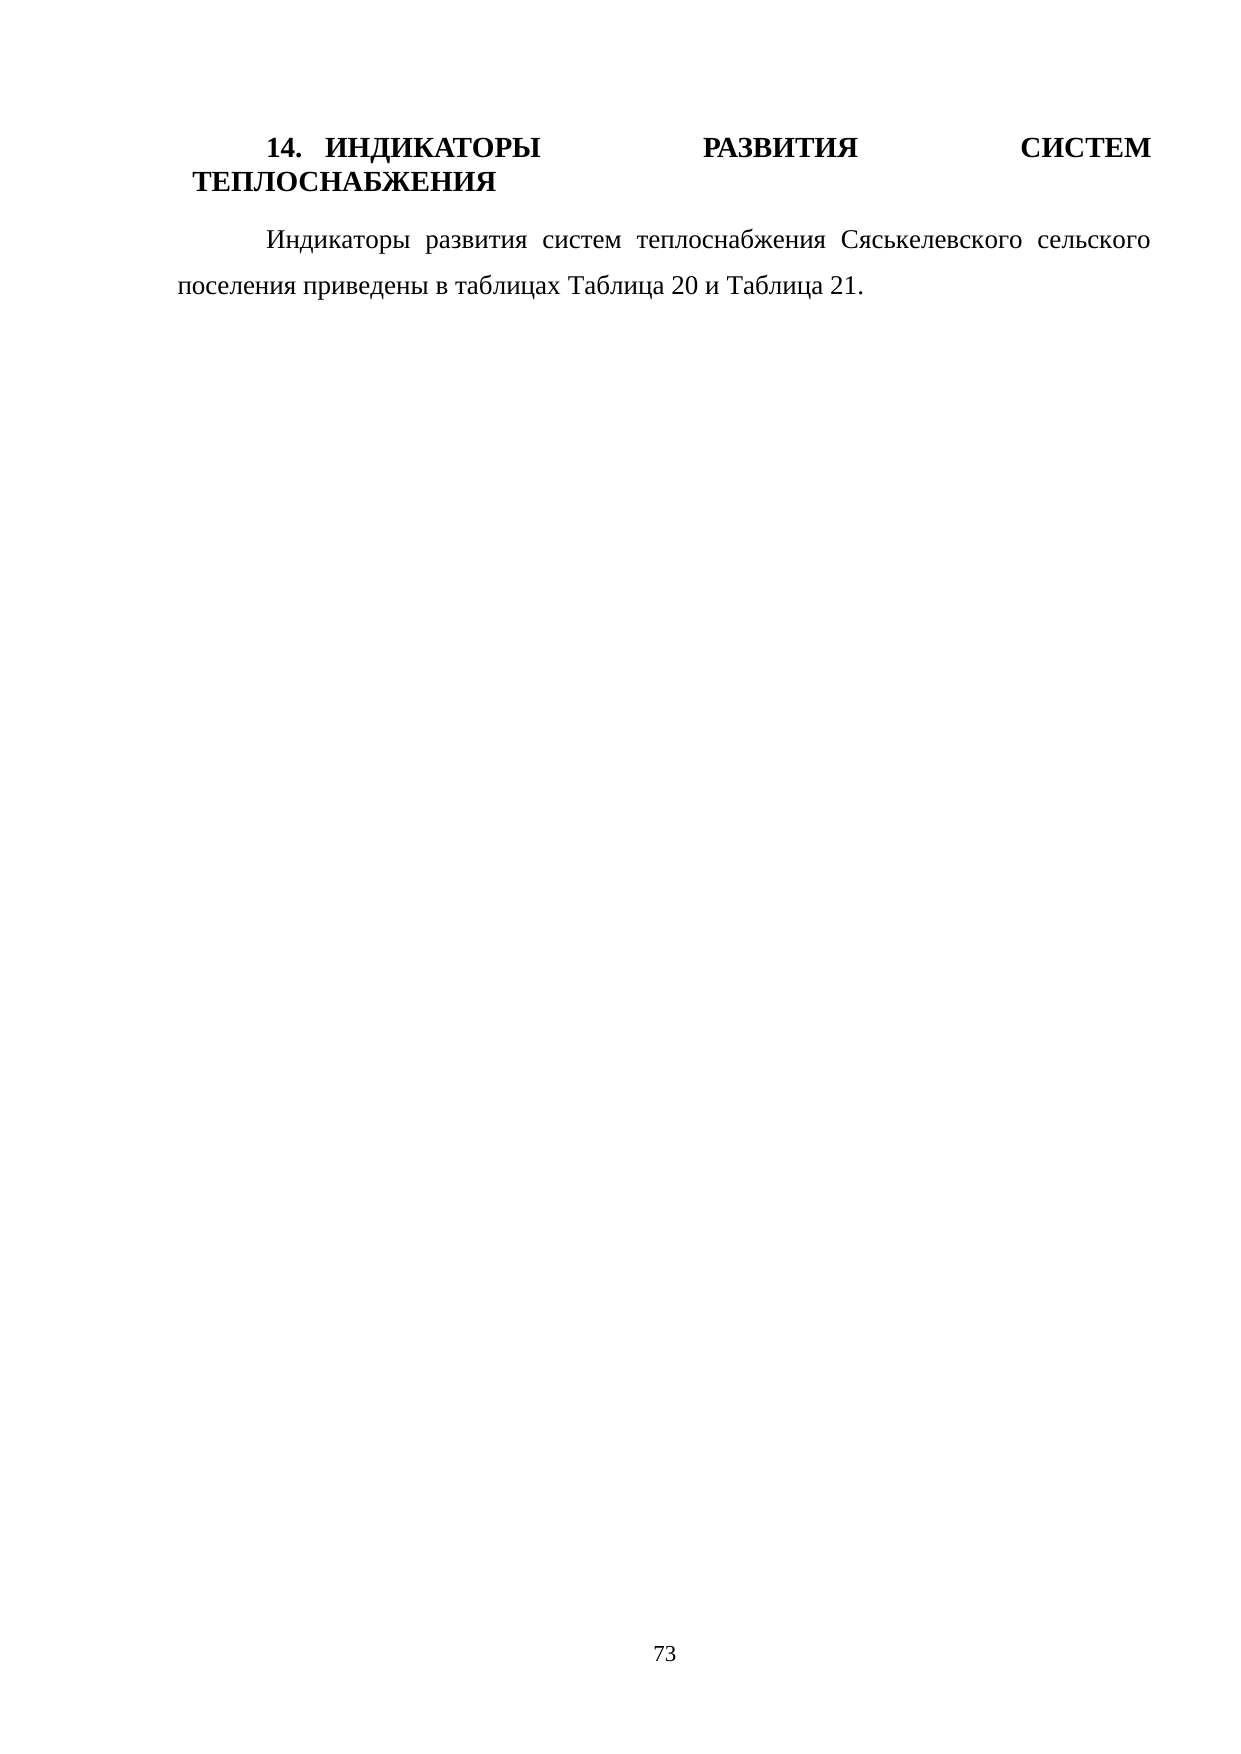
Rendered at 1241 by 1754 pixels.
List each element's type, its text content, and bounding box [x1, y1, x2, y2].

list ИНДИКАТОРЫ РАЗВИТИЯ СИСТЕМ ТЕПЛОСНАБЖЕНИЯ [192, 131, 1152, 198]
text Индикаторы развития систем теплоснабжения Сяськелевского сельского поселения приведены в таблицах 20 и 21. [177, 223, 1152, 301]
